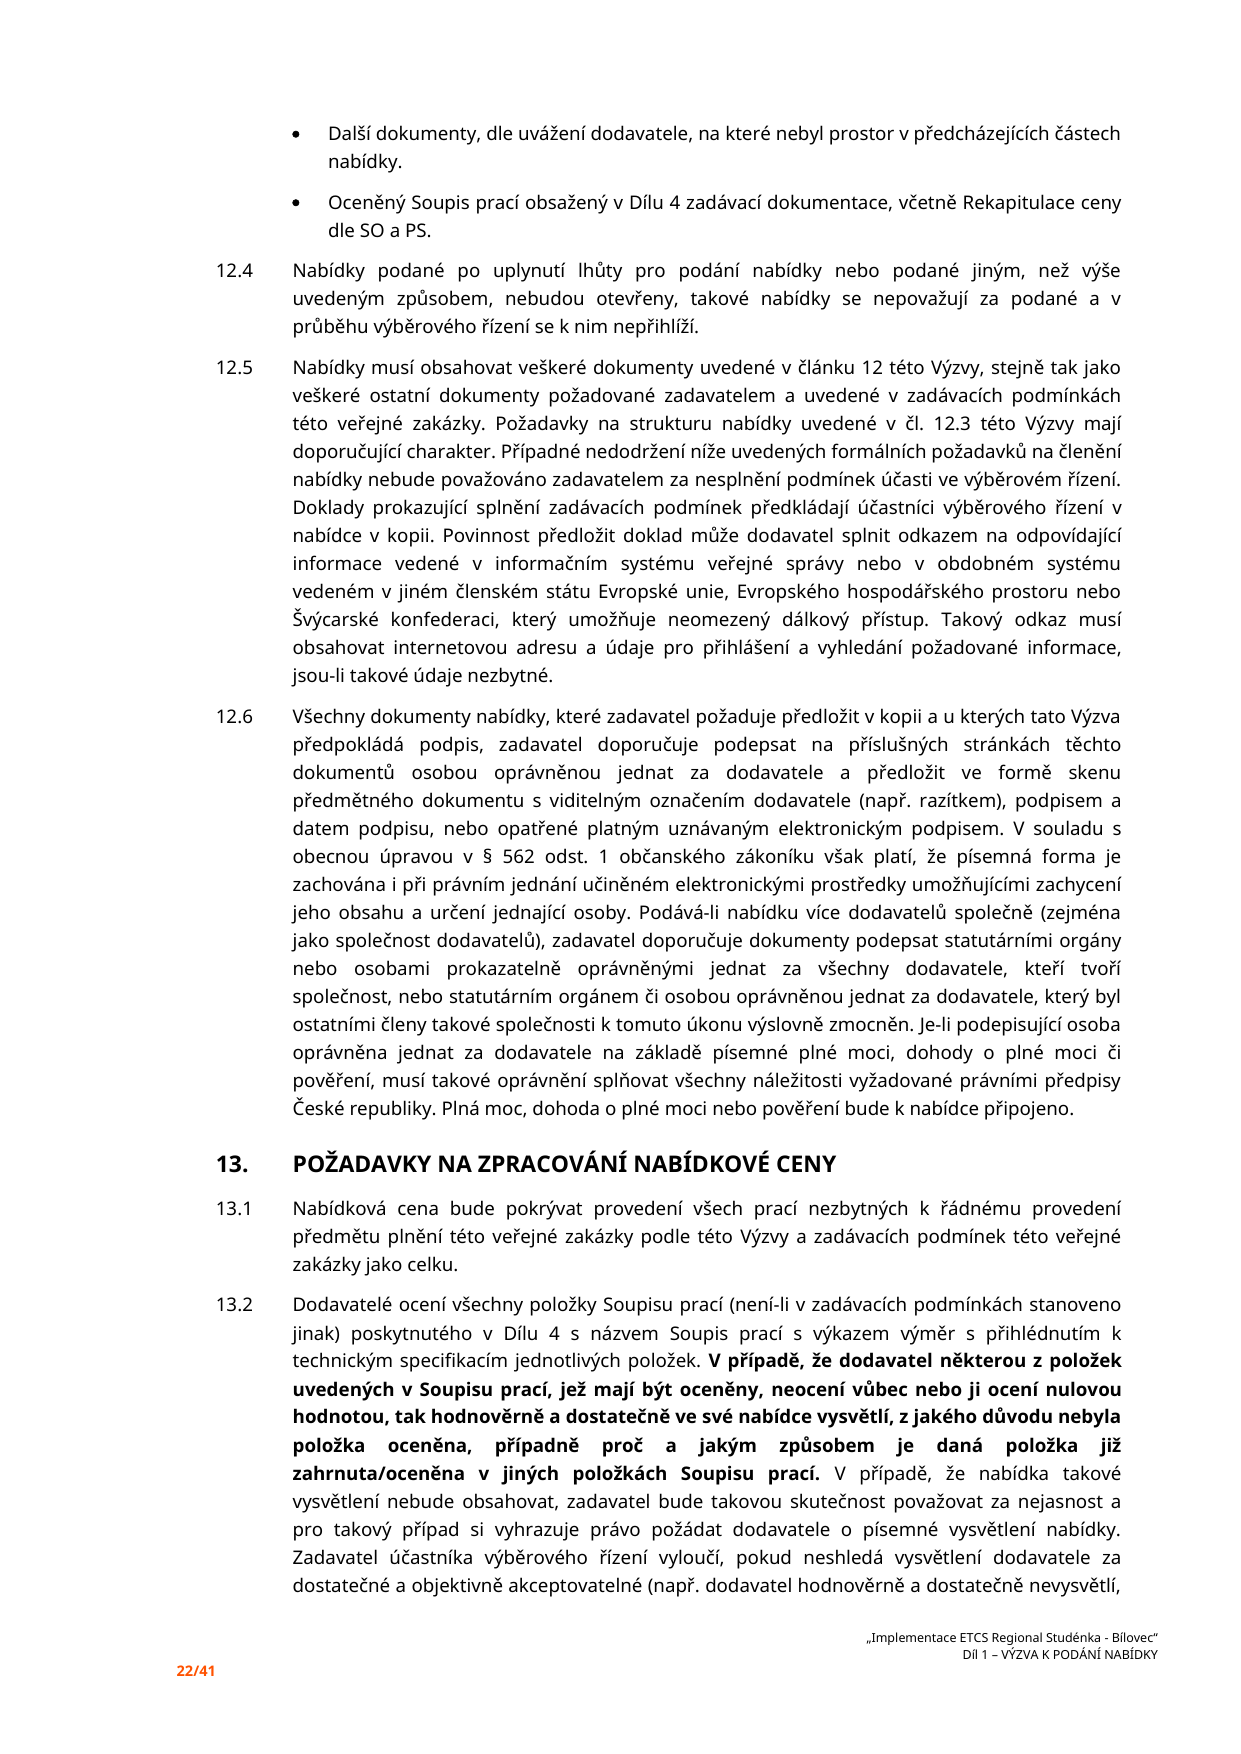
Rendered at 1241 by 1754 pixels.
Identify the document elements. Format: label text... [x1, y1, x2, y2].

text Nabídky podané po uplynutí lhůty pro podání nabídky nebo podané jiným, než výše uvedeným způsobem, nebudou otevřeny, takové nabídky se nepovažují za podané a v průběhu výběrového řízení se k nim nepřihlíží. [216, 258, 1122, 339]
text Všechny dokumenty nabídky, které zadavatel požaduje předložit v kopii a u kterých tato Výzva předpokládá podpis, zadavatel doporučuje podepsat na příslušných stránkách těchto dokumentů osobou oprávněnou jednat za dodavatele a předložit ve formě skenu předmětného dokumentu s viditelným označením dodavatele (např. razítkem), podpisem a datem podpisu, nebo opatřené platným uznávaným elektronickým podpisem. V souladu s obecnou úpravou v § 562 odst. 1 občanského zákoníku však platí, že písemná forma je zachována i při právním jednání učiněném elektronickými prostředky umožňujícími zachycení jeho obsahu a určení jednající osoby. Podává-li nabídku více dodavatelů společně (zejména jako společnost dodavatelů), zadavatel doporučuje dokumenty podepsat statutárními orgány nebo osobami prokazatelně oprávněnými jednat za všechny dodavatele, kteří tvoří společnost, nebo statutárním orgánem či osobou oprávněnou jednat za dodavatele, který byl ostatními členy takové společnosti k tomuto úkonu výslovně zmocněn. Je-li podepisující osoba oprávněna jednat za dodavatele na základě písemné plné moci, dohody o plné moci či pověření, musí takové oprávnění splňovat všechny náležitosti vyžadované právními předpisy České republiky. Plná moc, dohoda o plné moci nebo pověření bude k nabídce připojeno. [216, 703, 1122, 1121]
text Nabídky musí obsahovat veškeré dokumenty uvedené v článku 12 této Výzvy, stejně tak jako veškeré ostatní dokumenty požadované zadavatelem a uvedené v zadávacích podmínkách této veřejné zakázky. Požadavky na strukturu nabídky uvedené v čl. 12.3 této Výzvy mají doporučující charakter. Případné nedodržení níže uvedených formálních požadavků na členění nabídky nebude považováno zadavatelem za nesplnění podmínek účasti ve výběrovém řízení. Doklady prokazující splnění zadávacích podmínek předkládají účastníci výběrového řízení v nabídce v kopii. Povinnost předložit doklad může dodavatel splnit odkazem na odpovídající informace vedené v informačním systému veřejné správy nebo v obdobném systému vedeném v jiném členském státu Evropské unie, Evropského hospodářského prostoru nebo Švýcarské konfederaci, který umožňuje neomezený dálkový přístup. Takový odkaz musí obsahovat internetovou adresu a údaje pro přihlášení a vyhledání požadované informace, jsou-li takové údaje nezbytné. [216, 354, 1122, 688]
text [216, 1292, 1122, 1597]
text Nabídková cena bude pokrývat provedení všech prací nezbytných k řádnému provedení předmětu plnění této veřejné zakázky podle této Výzvy a zadávacích podmínek této veřejné zakázky jako celku. [216, 1195, 1122, 1277]
text POŽADAVKY NA ZPRACOVÁNÍ NABÍDKOVÉ CENY [216, 1148, 1122, 1179]
text Oceněný Soupis prací obsažený v Dílu 4 zadávací dokumentace, včetně Rekapitulace ceny dle SO a PS. [292, 189, 1122, 243]
text Další dokumenty, dle uvážení dodavatele, na které nebyl prostor v předcházejících částech nabídky. [292, 121, 1122, 174]
